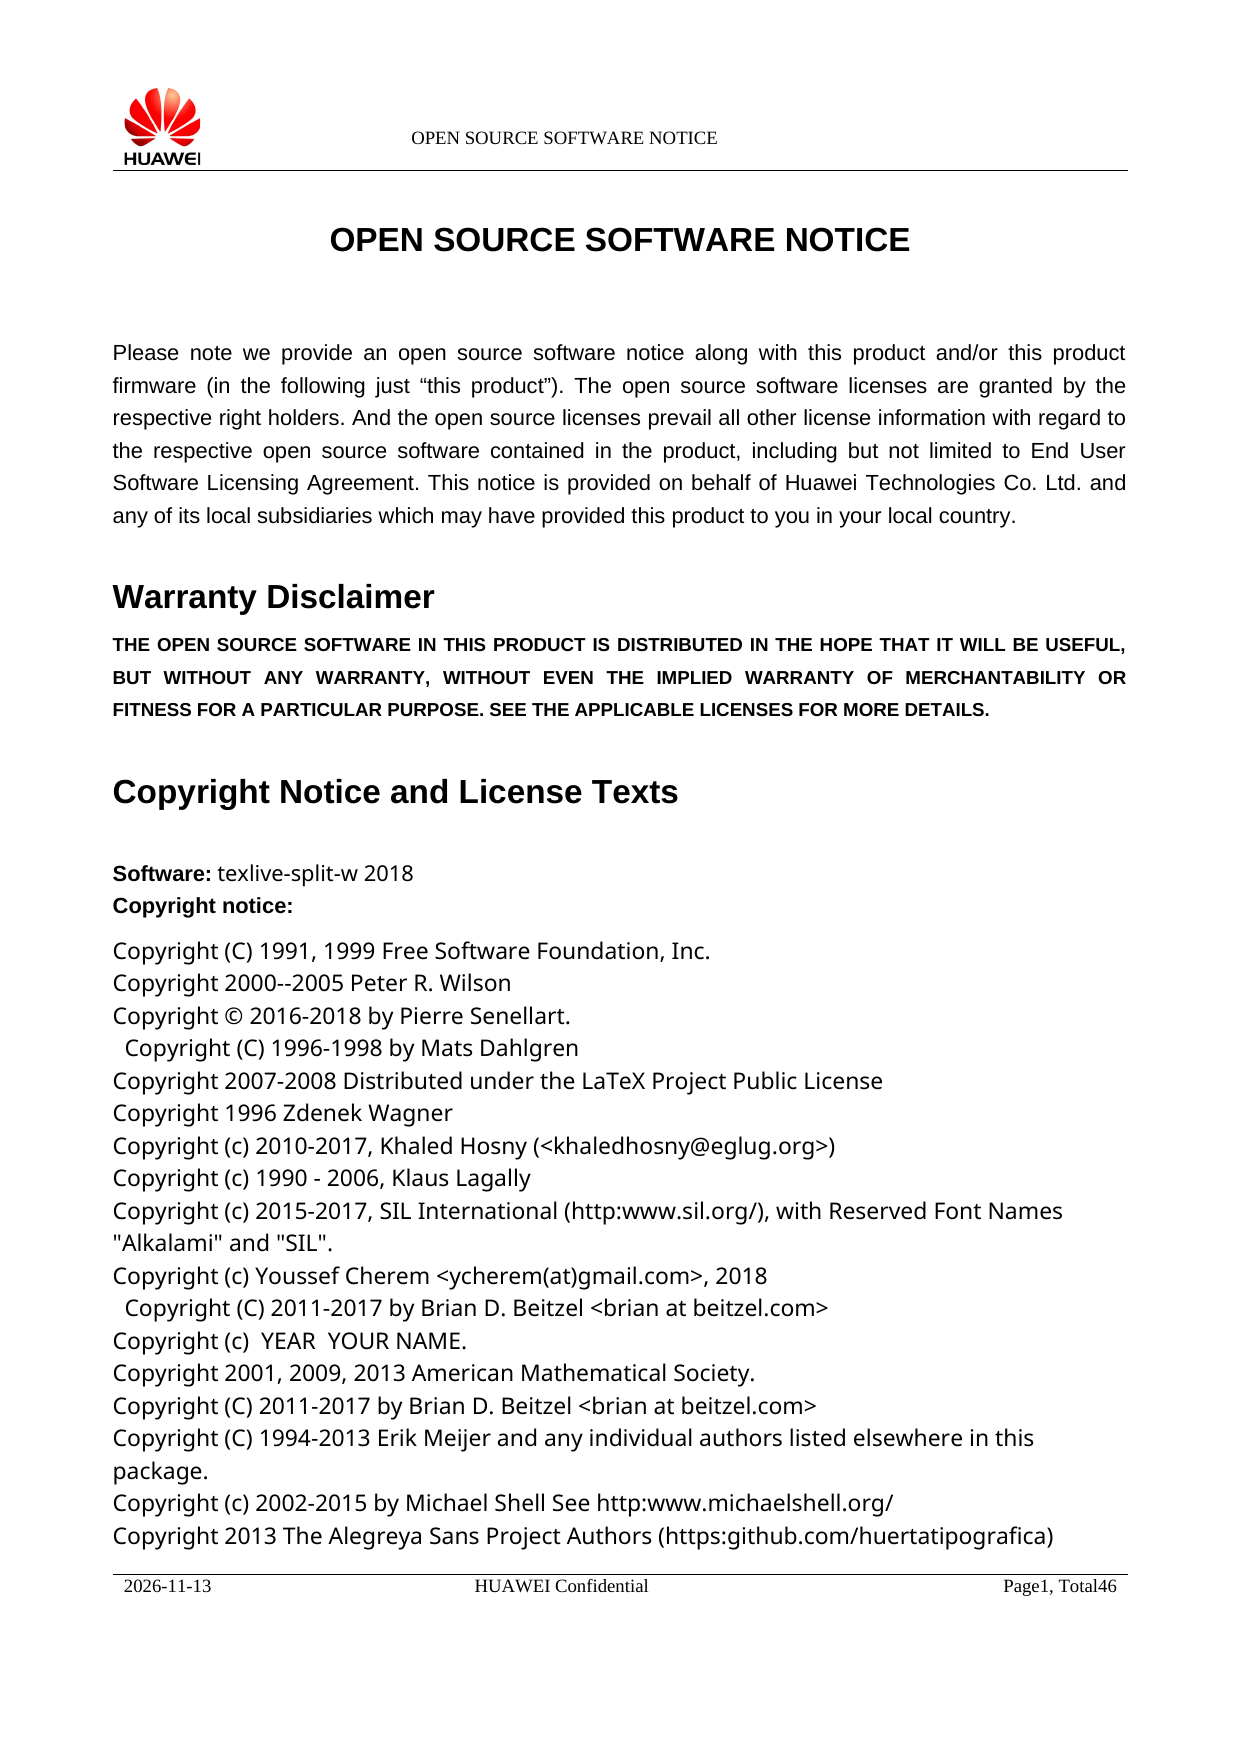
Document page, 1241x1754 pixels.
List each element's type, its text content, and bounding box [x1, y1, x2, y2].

title Software: texlive-split-w 2018 [112, 856, 1128, 889]
text Copyright (c) 2015-2017, SIL International (http:www.sil.org/), with Reserved Font Names "Alkalami" and "SIL". [112, 1194, 1128, 1259]
text Copyright © 2016-2018 by Pierre Senellart. [112, 999, 1128, 1031]
text Copyright (C) 2011-2017 by Brian D. Beitzel <brian at beitzel.com> [112, 1389, 1128, 1421]
text Copyright 1996 Zdenek Wagner [112, 1096, 1128, 1129]
text Copyright (c) 2002-2015 by Michael Shell See http:www.michaelshell.org/ [112, 1486, 1128, 1519]
text Copyright notice: [112, 889, 1128, 921]
text The open source software in this product is distributed in the hope that it will be useful, but WITHOUT ANY WARRANTY, without even the implied warranty of MERCHANTABILITY or FITNESS FOR A PARTICULAR PURPOSE. See the applicable licenses for more details. [112, 629, 1128, 726]
text Copyright 2000--2005 Peter R. Wilson [112, 966, 1128, 999]
text Copyright Notice and License Texts [112, 759, 1128, 824]
picture [124, 88, 201, 165]
text Warranty Disclaimer [112, 564, 1128, 629]
text Copyright (c) Youssef Cherem <ycherem(at)gmail.com>, 2018 [112, 1259, 1128, 1291]
text OPEN SOURCE SOFTWARE NOTICE [112, 206, 1128, 271]
text Copyright (C) 1996-1998 by Mats Dahlgren [112, 1031, 1128, 1064]
text Copyright (c) 1990 - 2006, Klaus Lagally [112, 1161, 1128, 1194]
text Please note we provide an open source software notice along with this product and/or this product firmware (in the following just “this product”). The open source software licenses are granted by the respective right holders. And the open source licenses prevail all other license information with regard to the respective open source software contained in the product, including but not limited to End User Software Licensing Agreement. This notice is provided on behalf of Huawei Technologies Co. Ltd. and any of its local subsidiaries which may have provided this product to you in your local country. [112, 336, 1128, 531]
text Copyright (c) YEAR YOUR NAME. [112, 1324, 1128, 1356]
text Copyright (C) 1991, 1999 Free Software Foundation, Inc. [112, 934, 1128, 966]
text Copyright 2007-2008 Distributed under the LaTeX Project Public License [112, 1064, 1128, 1096]
text Copyright (c) 2010-2017, Khaled Hosny (<khaledhosny@eglug.org>) [112, 1129, 1128, 1161]
text Copyright 2013 The Alegreya Sans Project Authors (https:github.com/huertatipografica) [112, 1519, 1128, 1551]
text Copyright 2001, 2009, 2013 American Mathematical Society. [112, 1356, 1128, 1389]
text Copyright (C) 1994-2013 Erik Meijer and any individual authors listed elsewhere in this package. [112, 1421, 1128, 1486]
text Copyright (C) 2011-2017 by Brian D. Beitzel <brian at beitzel.com> [112, 1291, 1128, 1324]
